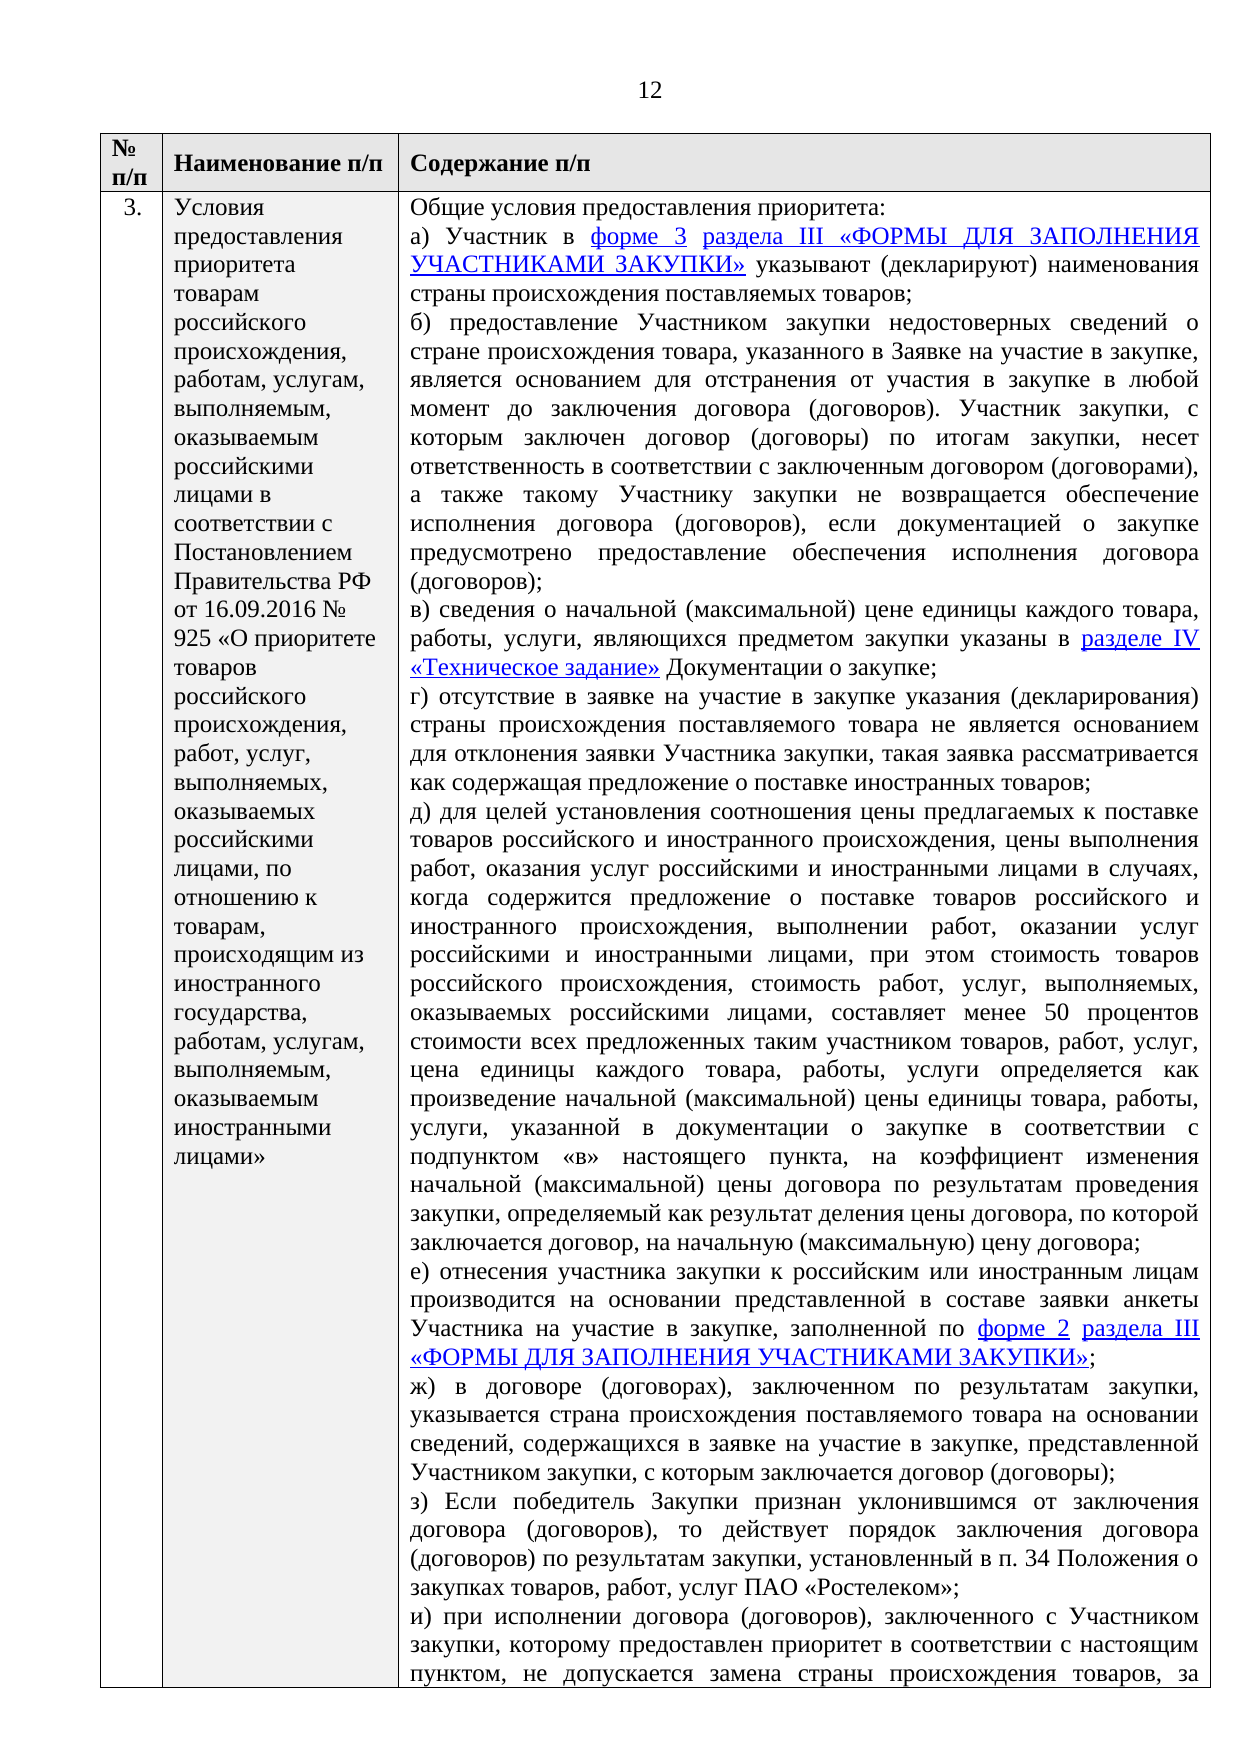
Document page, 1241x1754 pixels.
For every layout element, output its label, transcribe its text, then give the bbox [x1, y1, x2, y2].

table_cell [399, 192, 1210, 1687]
table_header № п/п [101, 134, 162, 191]
table_cell [101, 192, 162, 1687]
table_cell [163, 192, 398, 1687]
table_header Наименование п/п [163, 134, 398, 191]
table_header Содержание п/п [399, 134, 1210, 191]
